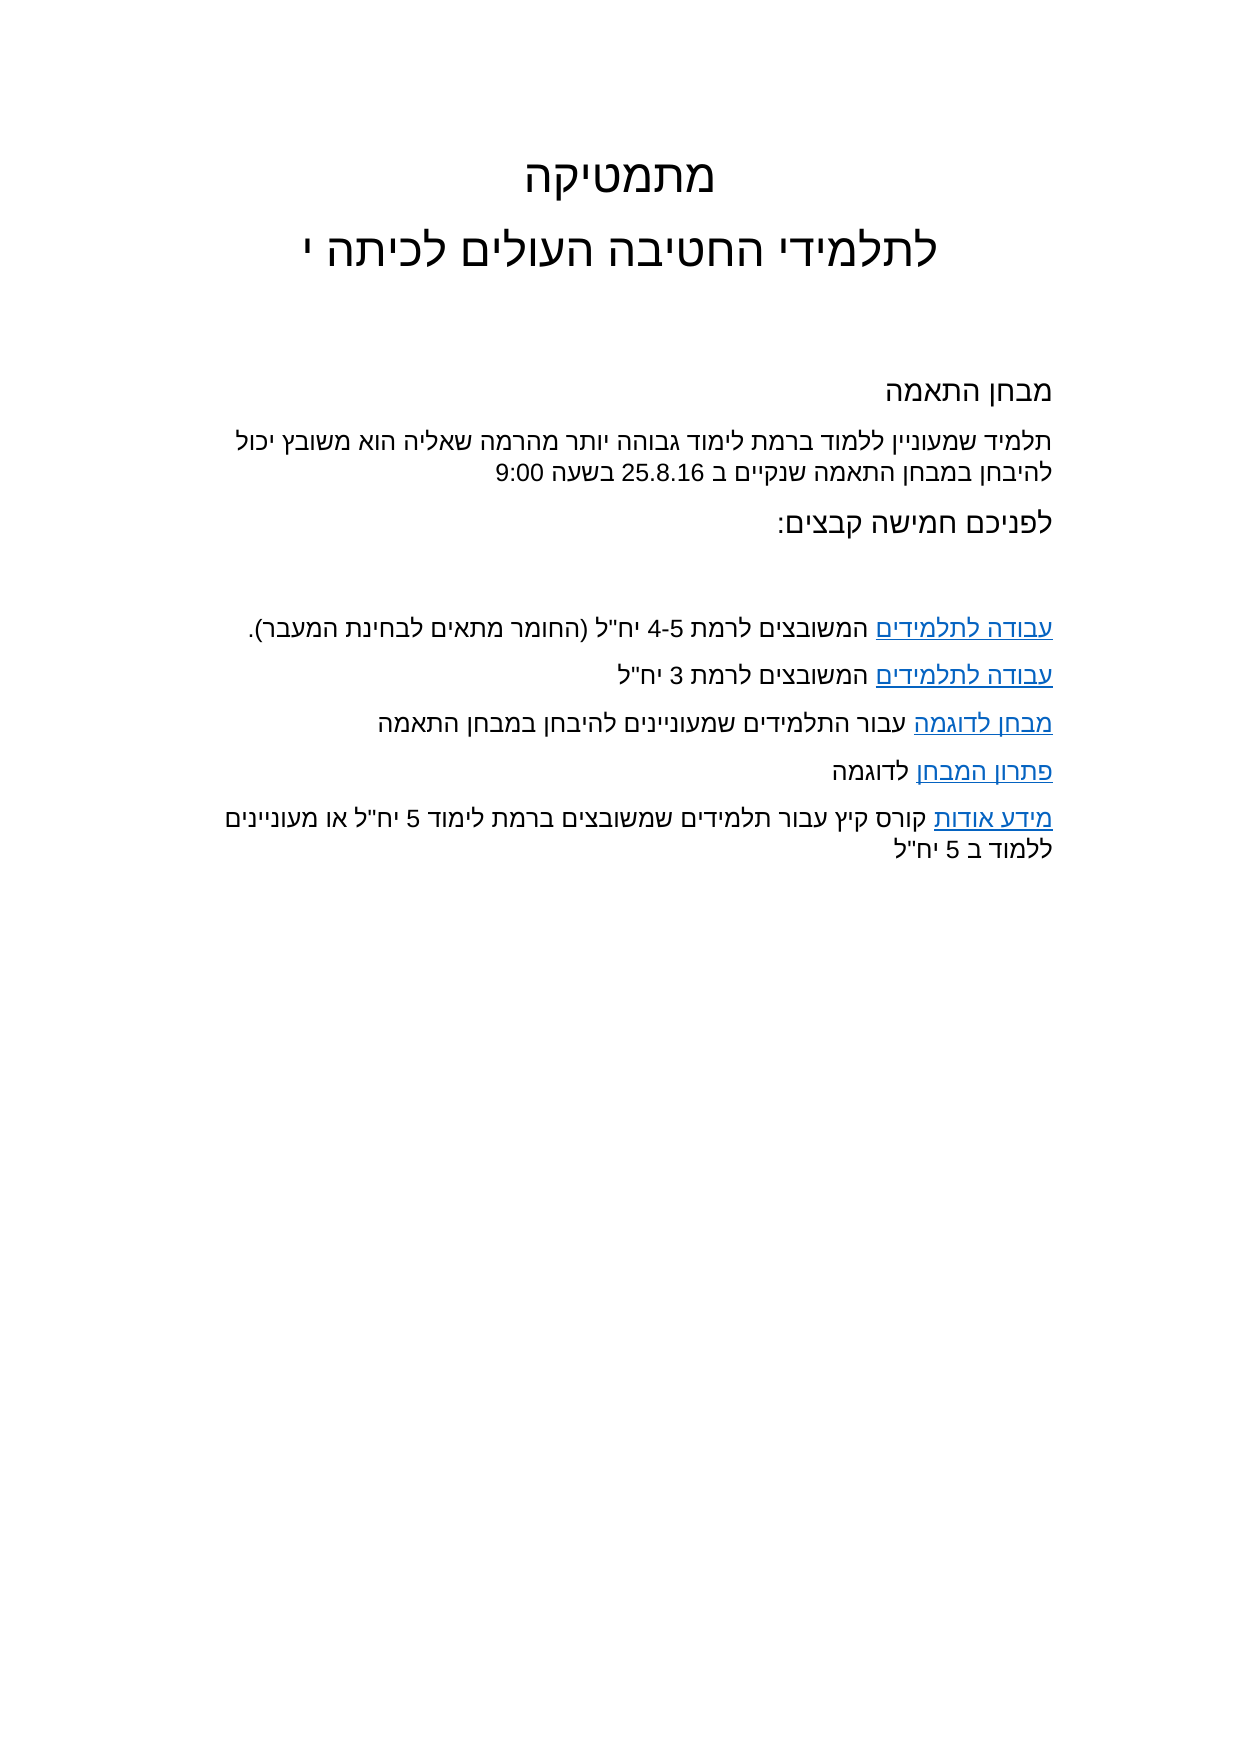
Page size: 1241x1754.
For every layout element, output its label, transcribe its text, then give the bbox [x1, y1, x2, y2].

text מתמטיקה [187, 150, 1053, 203]
text מבחן לדוגמה עבור התלמידים שמעוניינים להיבחן במבחן התאמה [187, 709, 1053, 738]
text עבודה לתלמידים המשובצים לרמת 4-5 יח"ל (החומר מתאים לבחינת המעבר). [187, 613, 1053, 642]
text תלמיד שמעוניין ללמוד ברמת לימוד גבוהה יותר מהרמה שאליה הוא משובץ יכול להיבחן במבחן התאמה שנקיים ב 25.8.16 בשעה 9:00 [187, 427, 1053, 487]
text מידע אודות קורס קיץ עבור תלמידים שמשובצים ברמת לימוד 5 יח"ל או מעוניינים ללמוד ב 5 יח"ל [187, 804, 1053, 864]
text פתרון המבחן לדוגמה [187, 757, 1053, 785]
text לפניכם חמישה קבצים: [187, 506, 1053, 539]
text מבחן התאמה [187, 374, 1053, 408]
text עבודה לתלמידים המשובצים לרמת 3 יח"ל [187, 661, 1053, 690]
text לתלמידי החטיבה העולים לכיתה י [187, 223, 1053, 276]
